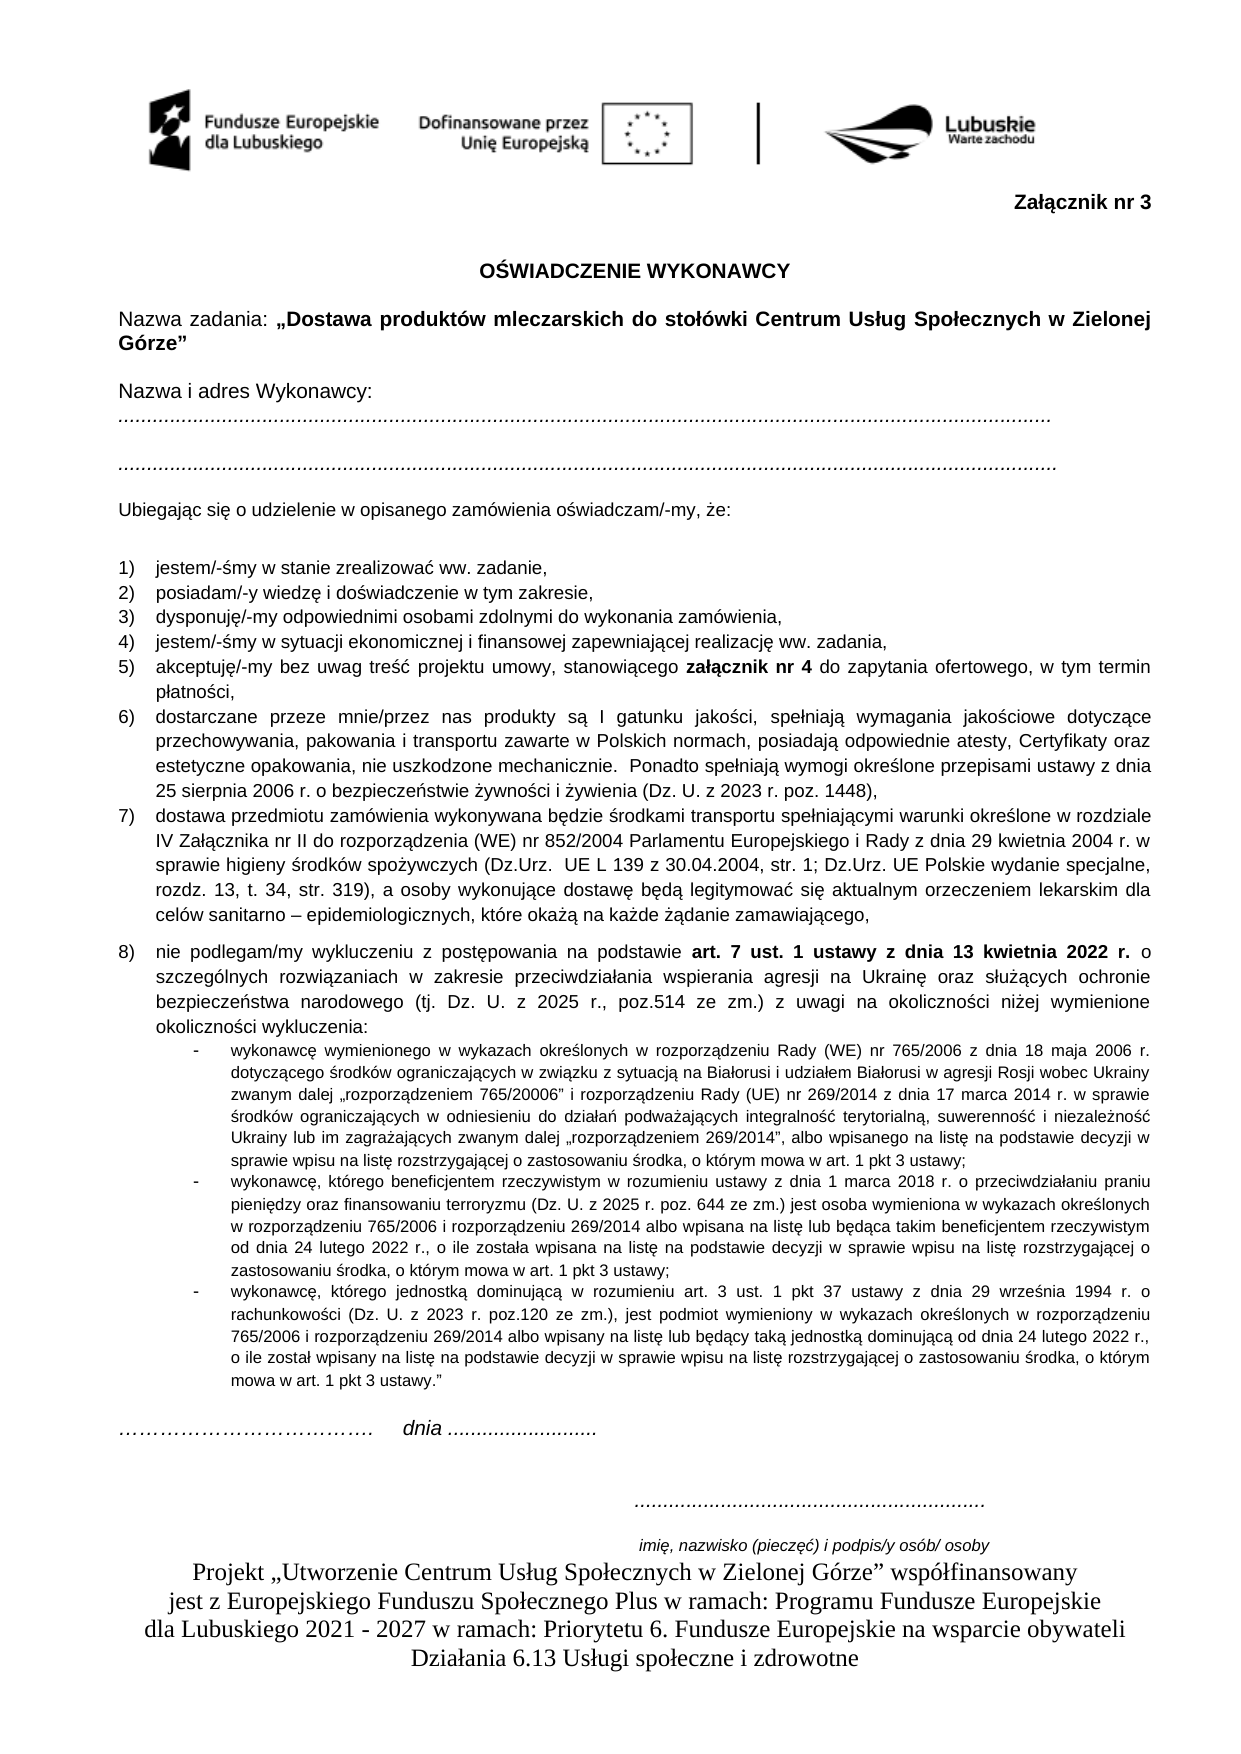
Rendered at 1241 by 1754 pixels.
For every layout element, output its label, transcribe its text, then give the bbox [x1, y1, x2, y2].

text ............................................................. imię, nazwisko (pieczęć) i podpis/y osób/ osoby [118, 1488, 1152, 1555]
text .................................................................................................................................................................. [118, 403, 1152, 427]
picture [118, 73, 1064, 190]
list wykonawcę, którego jednostką dominującą w rozumieniu art. 3 ust. 1 pkt 37 ustawy z dnia 29 września 1994 r. o rachunkowości (Dz. U. z 2023 r. poz.120 ze zm.), jest podmiot wymieniony w wykazach określonych w rozporządzeniu 765/2006 i rozporządzeniu 269/2014 albo wpisany na listę lub będący taką jednostką dominującą od dnia 24 lutego 2022 r., o ile został wpisany na listę na podstawie decyzji w sprawie wpisu na listę rozstrzygającej o zastosowaniu środka, o którym mowa w art. 1 pkt 3 ustawy.” [193, 1282, 1152, 1389]
list dostawa przedmiotu zamówienia wykonywana będzie środkami transportu spełniającymi warunki określone w rozdziale IV Załącznika nr II do rozporządzenia (WE) nr 852/2004 Parlamentu Europejskiego i Rady z dnia 29 kwietnia 2004 r. w sprawie higieny środków spożywczych (Dz.Urz. UE L 139 z 30.04.2004, str. 1; Dz.Urz. UE Polskie wydanie specjalne, rozdz. 13, t. 34, str. 319), a osoby wykonujące dostawę będą legitymować się aktualnym orzeczeniem lekarskim dla celów sanitarno – epidemiologicznych, które okażą na każde żądanie zamawiającego, [118, 805, 1152, 925]
list dysponuję/-my odpowiednimi osobami zdolnymi do wykonania zamówienia, [118, 606, 1152, 628]
text Nazwa zadania: „Dostawa produktów mleczarskich do stołówki Centrum Usług Społecznych w Zielonej Górze” [118, 307, 1152, 355]
list nie podlegam/my wykluczeniu z postępowania na podstawie art. 7 ust. 1 ustawy z dnia 13 kwietnia 2022 r. o szczególnych rozwiązaniach w zakresie przeciwdziałania wspierania agresji na Ukrainę oraz służących ochronie bezpieczeństwa narodowego (tj. Dz. U. z 2025 r., poz.514 ze zm.) z uwagi na okoliczności niżej wymienione okoliczności wykluczenia: [118, 941, 1152, 1037]
text ………………………………. dnia .......................... [118, 1416, 1152, 1440]
text OŚWIADCZENIE WYKONAWCY [118, 259, 1152, 283]
text ................................................................................................................................................................... [118, 451, 1152, 475]
text Załącznik nr 3 [118, 190, 1152, 214]
list akceptuję/-my bez uwag treść projektu umowy, stanowiącego załącznik nr 4 do zapytania ofertowego, w tym termin płatności, [118, 656, 1152, 702]
list jestem/-śmy w stanie zrealizować ww. zadanie, [118, 557, 1152, 578]
list jestem/-śmy w sytuacji ekonomicznej i finansowej zapewniającej realizację ww. zadania, [118, 631, 1152, 653]
list posiadam/-y wiedzę i doświadczenie w tym zakresie, [118, 582, 1152, 603]
text Ubiegając się o udzielenie w opisanego zamówienia oświadczam/-my, że: [118, 499, 1152, 521]
list wykonawcę, którego beneficjentem rzeczywistym w rozumieniu ustawy z dnia 1 marca 2018 r. o przeciwdziałaniu praniu pieniędzy oraz finansowaniu terroryzmu (Dz. U. z 2025 r. poz. 644 ze zm.) jest osoba wymieniona w wykazach określonych w rozporządzeniu 765/2006 i rozporządzeniu 269/2014 albo wpisana na listę lub będąca takim beneficjentem rzeczywistym od dnia 24 lutego 2022 r., o ile została wpisana na listę na podstawie decyzji w sprawie wpisu na listę rozstrzygającej o zastosowaniu środka, o którym mowa w art. 1 pkt 3 ustawy; [193, 1172, 1152, 1279]
list dostarczane przeze mnie/przez nas produkty są I gatunku jakości, spełniają wymagania jakościowe dotyczące przechowywania, pakowania i transportu zawarte w Polskich normach, posiadają odpowiednie atesty, Certyfikaty oraz estetyczne opakowania, nie uszkodzone mechanicznie. Ponadto spełniają wymogi określone przepisami ustawy z dnia 25 sierpnia 2006 r. o bezpieczeństwie żywności i żywienia (Dz. U. z 2023 r. poz. 1448), [118, 706, 1152, 801]
list wykonawcę wymienionego w wykazach określonych w rozporządzeniu Rady (WE) nr 765/2006 z dnia 18 maja 2006 r. dotyczącego środków ograniczających w związku z sytuacją na Białorusi i udziałem Białorusi w agresji Rosji wobec Ukrainy zwanym dalej „rozporządzeniem 765/20006” i rozporządzeniu Rady (UE) nr 269/2014 z dnia 17 marca 2014 r. w sprawie środków ograniczających w odniesieniu do działań podważających integralność terytorialną, suwerenność i niezależność Ukrainy lub im zagrażających zwanym dalej „rozporządzeniem 269/2014”, albo wpisanego na listę na podstawie decyzji w sprawie wpisu na listę rozstrzygającej o zastosowaniu środka, o którym mowa w art. 1 pkt 3 ustawy; [193, 1040, 1152, 1169]
text Nazwa i adres Wykonawcy: [118, 379, 1152, 403]
